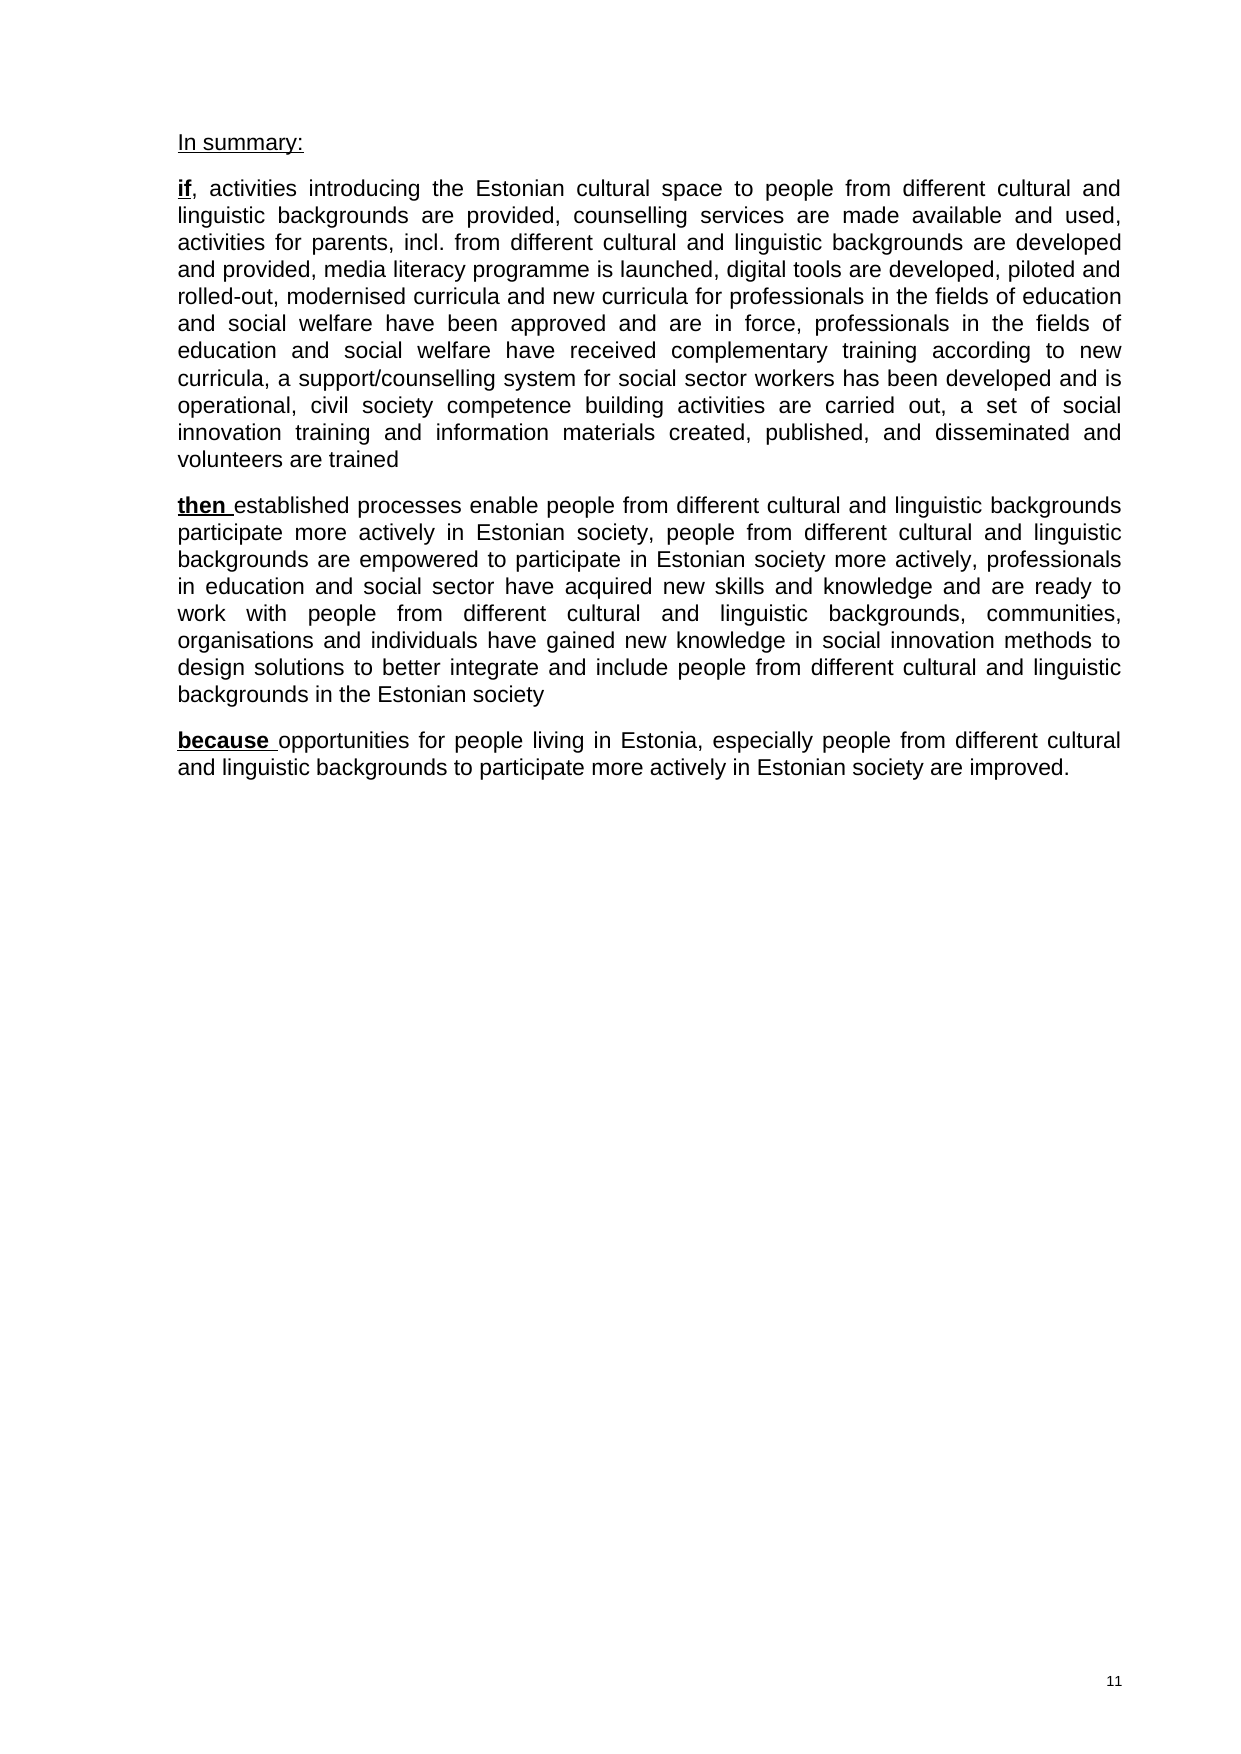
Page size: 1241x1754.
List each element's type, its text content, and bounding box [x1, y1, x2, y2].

text because opportunities for people living in Estonia, especially people from different cultural and linguistic backgrounds to participate more actively in Estonian society are improved. [177, 726, 1122, 781]
text In summary: [177, 128, 1122, 156]
text then established processes enable people from different cultural and linguistic backgrounds participate more actively in Estonian society, people from different cultural and linguistic backgrounds are empowered to participate in Estonian society more actively, professionals in education and social sector have acquired new skills and knowledge and are ready to work with people from different cultural and linguistic backgrounds, communities, organisations and individuals have gained new knowledge in social innovation methods to design solutions to better integrate and include people from different cultural and linguistic backgrounds in the Estonian society [177, 491, 1122, 708]
text if, activities introducing the Estonian cultural space to people from different cultural and linguistic backgrounds are provided, counselling services are made available and used, activities for parents, incl. from different cultural and linguistic backgrounds are developed and provided, media literacy programme is launched, digital tools are developed, piloted and rolled-out, modernised curricula and new curricula for professionals in the fields of education and social welfare have been approved and are in force, professionals in the fields of education and social welfare have received complementary training according to new curricula, a support/counselling system for social sector workers has been developed and is operational, civil society competence building activities are carried out, a set of social innovation training and information materials created, published, and disseminated and volunteers are trained [177, 174, 1122, 472]
